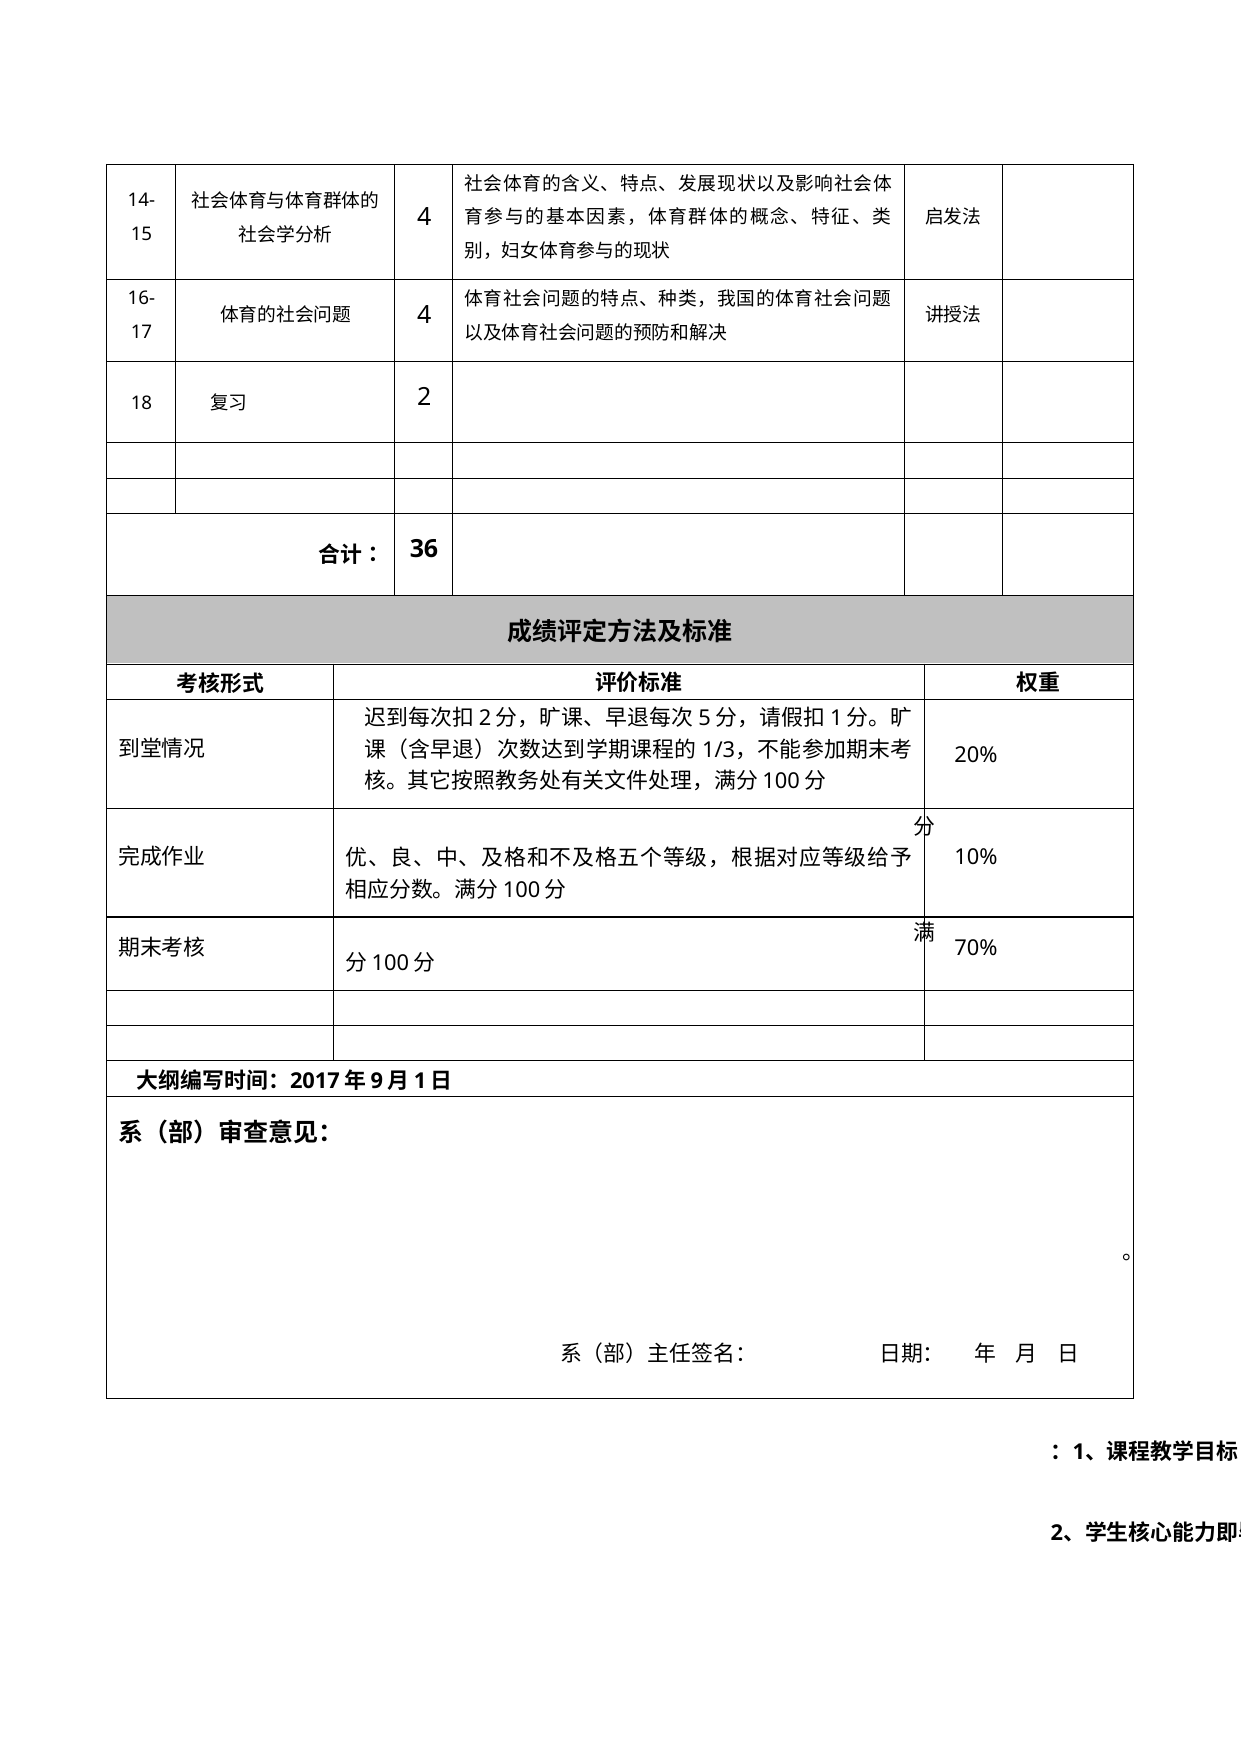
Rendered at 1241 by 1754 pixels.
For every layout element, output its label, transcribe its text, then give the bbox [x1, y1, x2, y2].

table_cell [905, 362, 1002, 442]
table_cell [176, 479, 394, 513]
table_cell 2 [395, 362, 452, 442]
table_cell [334, 1026, 924, 1060]
table_cell [453, 362, 904, 442]
table_cell 社会体育的含义、特点、发展现状以及影响社会体育参与的基本因素，体育群体的概念、特征、类别，妇女体育参与的现状 [453, 165, 904, 279]
table_cell 满分100分 [334, 918, 924, 989]
table_cell 系（部）审查意见： 。 系（部）主任签名： 日期： 年 月 日 [107, 1097, 1133, 1398]
table_cell [453, 479, 904, 513]
table_cell 大纲编写时间：2017年9月1日 [107, 1061, 1133, 1096]
table_cell 权重 [925, 665, 1133, 699]
table_cell 考核形式 [107, 665, 333, 699]
table_cell [1003, 479, 1133, 513]
table_cell [905, 443, 1002, 478]
table_cell [905, 514, 1002, 594]
table_cell [395, 443, 452, 478]
table_cell 4 [395, 165, 452, 279]
table_cell 到堂情况 [107, 700, 333, 808]
table_cell [1003, 362, 1133, 442]
table_cell 14-15 [107, 165, 175, 279]
table_cell [905, 479, 1002, 513]
table_cell 10% [925, 809, 1133, 916]
table_cell [1003, 443, 1133, 478]
table_cell 16-17 [107, 280, 175, 361]
table_cell 启发法 [905, 165, 1002, 279]
table_cell 迟到每次扣2分，旷课、早退每次5分，请假扣1分。旷课（含早退）次数达到学期课程的1/3，不能参加期末考核。其它按照教务处有关文件处理，满分100分 [334, 700, 924, 808]
table_cell 20% [925, 700, 1133, 808]
table_cell [1003, 514, 1133, 594]
table_cell 70% [925, 918, 1133, 989]
table_cell [925, 991, 1133, 1025]
table_cell [453, 443, 904, 478]
table_cell [176, 443, 394, 478]
table_cell [107, 1026, 333, 1060]
table_cell [334, 991, 924, 1025]
table_cell [107, 479, 175, 513]
table_cell 完成作业 [107, 809, 333, 916]
table_cell 期末考核 [107, 918, 333, 989]
table_cell 分优、良、中、及格和不及格五个等级，根据对应等级给予相应分数。满分100分 [334, 809, 924, 916]
table_cell 评价标准 [334, 665, 924, 699]
table_cell 合计： [107, 514, 394, 594]
table_cell 体育的社会问题 [176, 280, 394, 361]
table_cell 体育社会问题的特点、种类，我国的体育社会问题以及体育社会问题的预防和解决 [453, 280, 904, 361]
table_cell [925, 1026, 1133, 1060]
table_cell [1003, 165, 1133, 279]
table_cell 讲授法 [905, 280, 1002, 361]
text 2、学生核心能力即毕业要求或培养要求，请任课教师从授课对象人才培养方案中对应部分复制（http://jwc.dgut.edu.cn/） [1050, 1480, 1240, 1548]
text 注：1、课程教学目标：请精炼概括3-5条目标，并注明每条目标所要求的学习目标层次（理解、运用、分析、综合和评价）。本课程教学目标须与授课对象的专业培养目标有一定的对应关系 [1050, 1399, 1240, 1467]
table_cell 36 [395, 514, 452, 594]
table_cell 社会体育与体育群体的社会学分析 [176, 165, 394, 279]
table_cell [453, 514, 904, 594]
table_cell 复习 [176, 362, 394, 442]
table_cell 18 [107, 362, 175, 442]
table_cell 成绩评定方法及标准 [107, 596, 1133, 663]
table_cell 4 [395, 280, 452, 361]
table_cell [1003, 280, 1133, 361]
table_cell [395, 479, 452, 513]
table_cell [107, 443, 175, 478]
table_cell [107, 991, 333, 1025]
